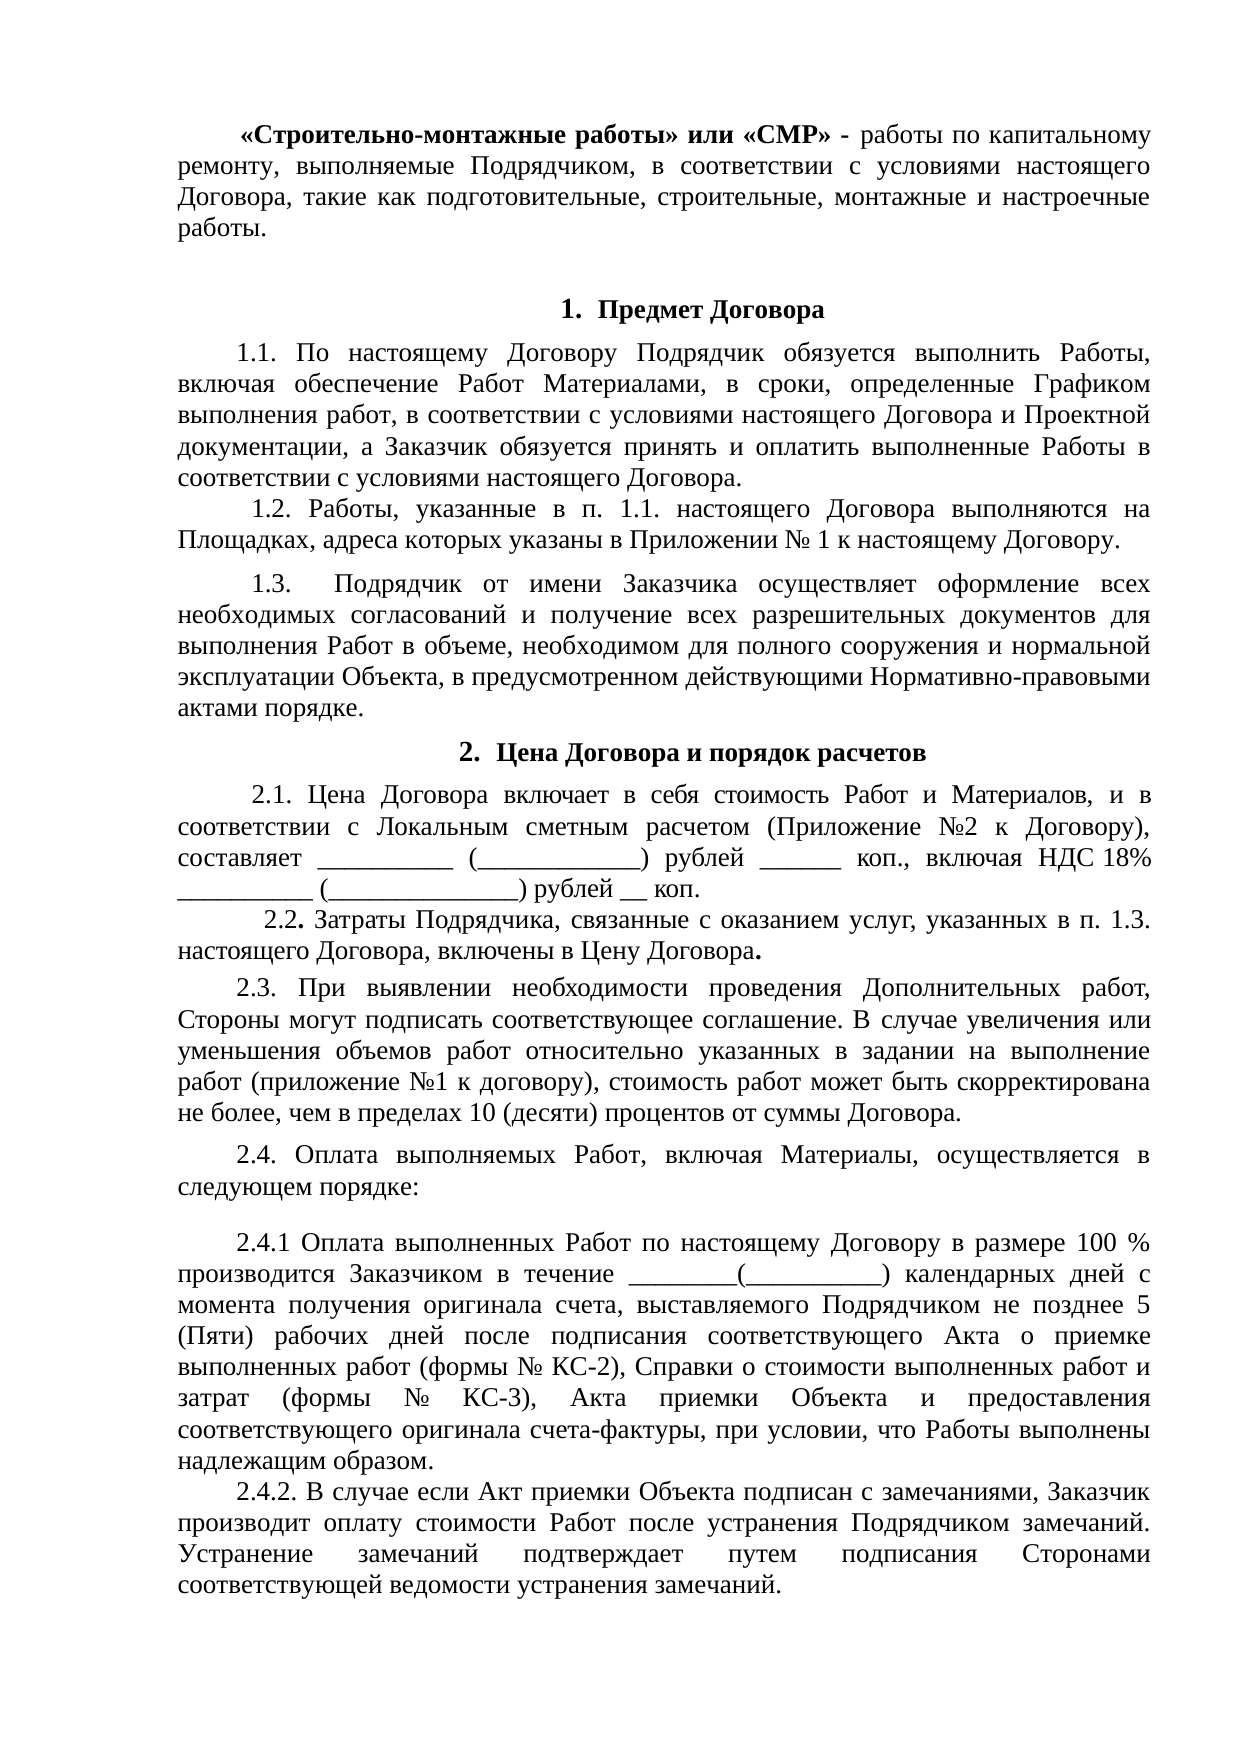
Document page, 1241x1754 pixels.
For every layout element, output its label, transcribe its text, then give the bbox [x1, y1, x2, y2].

text 2.4. Оплата выполняемых Работ, включая Материалы, осуществляется в следующем порядке: [177, 1138, 1152, 1201]
text 2.4.2. В случае если Акт приемки Объекта подписан с замечаниями, Заказчик производит оплату стоимости Работ после устранения Подрядчиком замечаний. Устранение замечаний подтверждает путем подписания Сторонами соответствующей ведомости устранения замечаний. [177, 1475, 1152, 1599]
list Цена Договора и порядок расчетов [233, 734, 1152, 767]
text 2.2. Затраты Подрядчика, связанные с оказанием услуг, указанных в п. 1.3. настоящего Договора, включены в Цену Договора. [177, 903, 1152, 965]
text 2.3. При выявлении необходимости проведения Дополнительных работ, Стороны могут подписать соответствующее соглашение. В случае увеличения или уменьшения объемов работ относительно указанных в задании на выполнение работ (приложение №1 к договору), стоимость работ может быть скорректирована не более, чем в пределах 10 (десяти) процентов от суммы Договора. [177, 972, 1152, 1127]
list Предмет Договора [233, 291, 1152, 325]
text 2.1. Цена Договора включает в себя стоимость Работ и Материалов, и в соответствии с Локальным сметным расчетом (Приложение №2 к Договору), составляет __________ (____________) рублей ______ коп., включая НДС 18% __________ (______________) рублей __ коп. [177, 778, 1152, 903]
text 1.1. По настоящему Договору Подрядчик обязуется выполнить Работы, включая обеспечение Работ Материалами, в сроки, определенные Графиком выполнения работ, в соответствии с условиями настоящего Договора и Проектной документации, а Заказчик обязуется принять и оплатить выполненные Работы в соответствии с условиями настоящего Договора. [177, 336, 1152, 492]
text 2.4.1 Оплата выполненных Работ по настоящему Договору в размере 100 % производится Заказчиком в течение ________(__________) календарных дней с момента получения оригинала счета, выставляемого Подрядчиком не позднее 5 (Пяти) рабочих дней после подписания соответствующего Акта о приемке выполненных работ (формы № КС-2), Справки о стоимости выполненных работ и затрат (формы № КС-3), Акта приемки Объекта и предоставления соответствующего оригинала счета-фактуры, при условии, что Работы выполнены надлежащим образом. [177, 1226, 1152, 1475]
text 1.2. Работы, указанные в п. 1.1. настоящего Договора выполняются на Площадках, адреса которых указаны в Приложении № 1 к настоящему Договору. [177, 492, 1152, 554]
text 1.3. Подрядчик от имени Заказчика осуществляет оформление всех необходимых согласований и получение всех разрешительных документов для выполнения Работ в объеме, необходимом для полного сооружения и нормальной эксплуатации Объекта, в предусмотренном действующими Нормативно-правовыми актами порядке. [177, 567, 1152, 722]
text «Строительно-монтажные работы» или «СМР» - работы по капитальному ремонту, выполняемые Подрядчиком, в соответствии с условиями настоящего Договора, такие как подготовительные, строительные, монтажные и настроечные работы. [177, 118, 1152, 243]
